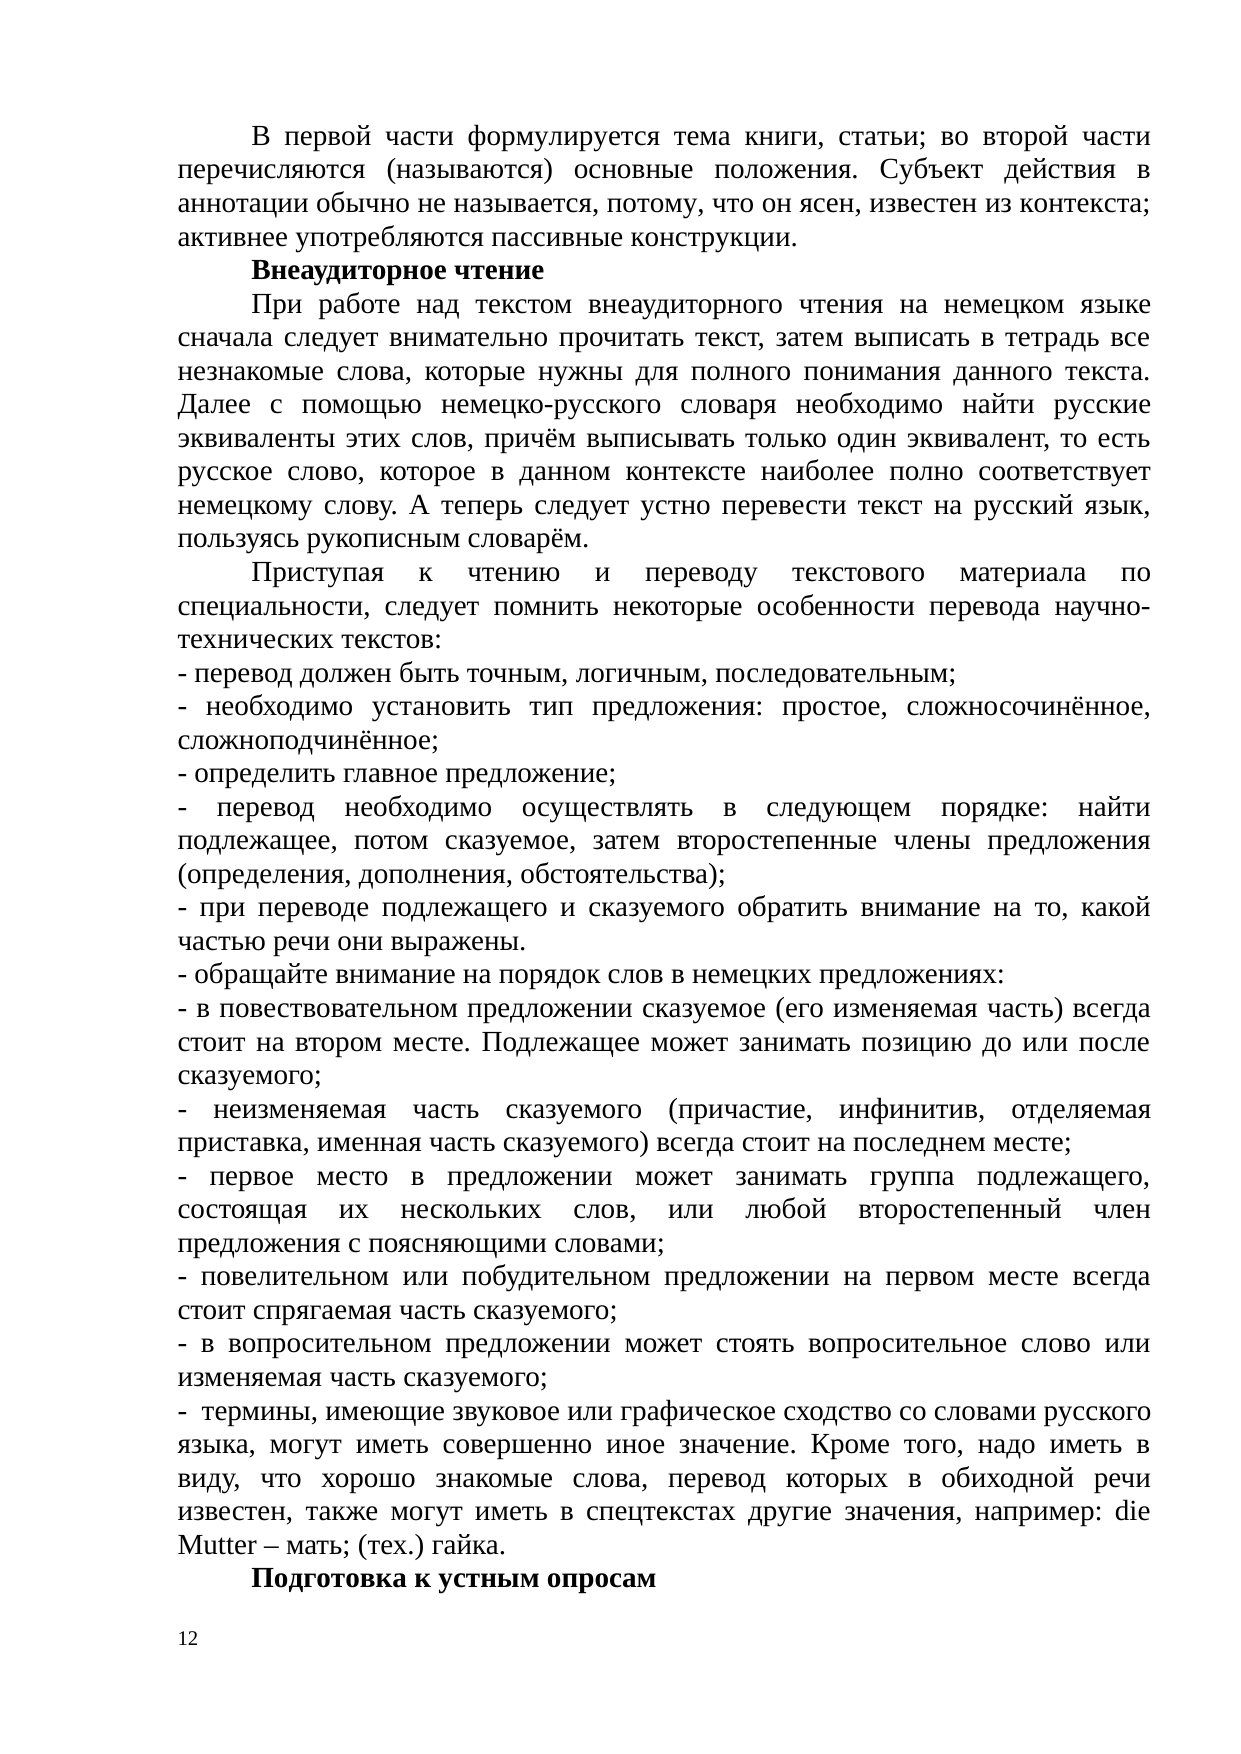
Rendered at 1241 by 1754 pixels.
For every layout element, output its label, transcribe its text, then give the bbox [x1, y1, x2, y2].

text Приступая к чтению и переводу текстового материала по специальности, следует помнить некоторые особенности перевода научно-технических текстов: [177, 554, 1152, 655]
text Подготовка к устным опросам [177, 1560, 1152, 1594]
text - в повествовательном предложении сказуемое (его изменяемая часть) всегда стоит на втором месте. Подлежащее может занимать позицию до или после сказуемого; [177, 990, 1152, 1091]
text Внеаудиторное чтение [177, 252, 1152, 286]
text При работе над текстом внеаудиторного чтения на немецком языке сначала следует внимательно прочитать текст, затем выписать в тетрадь все незнакомые слова, которые нужны для полного понимания данного текста. Далее с помощью немецко-русского словаря необходимо найти русские эквиваленты этих слов, причём выписывать только один эквивалент, то есть русское слово, которое в данном контексте наиболее полно соответствует немецкому слову. А теперь следует устно перевести текст на русский язык, пользуясь рукописным словарём. [177, 286, 1152, 554]
text - перевод должен быть точным, логичным, последовательным; [177, 655, 1152, 688]
text - термины, имеющие звуковое или графическое сходство со словами русского языка, могут иметь совершенно иное значение. Кроме того, надо иметь в виду, что хорошо знакомые слова, перевод которых в обиходной речи известен, также могут иметь в спецтекстах другие значения, например: die Mutter – мать; (тех.) гайка. [177, 1393, 1152, 1560]
text - при переводе подлежащего и сказуемого обратить внимание на то, какой частью речи они выражены. [177, 889, 1152, 957]
text - неизменяемая часть сказуемого (причастие, инфинитив, отделяемая приставка, именная часть сказуемого) всегда стоит на последнем месте; [177, 1091, 1152, 1158]
text - первое место в предложении может занимать группа подлежащего, состоящая их нескольких слов, или любой второстепенный член предложения с поясняющими словами; [177, 1158, 1152, 1258]
text - перевод необходимо осуществлять в следующем порядке: найти подлежащее, потом сказуемое, затем второстепенные члены предложения (определения, дополнения, обстоятельства); [177, 789, 1152, 889]
text - в вопросительном предложении может стоять вопросительное слово или изменяемая часть сказуемого; [177, 1326, 1152, 1393]
text - обращайте внимание на порядок слов в немецких предложениях: [177, 957, 1152, 990]
text - повелительном или побудительном предложении на первом месте всегда стоит спрягаемая часть сказуемого; [177, 1258, 1152, 1326]
text В первой части формулируется тема книги, статьи; во второй части перечисляются (называются) основные положения. Субъект действия в аннотации обычно не называется, потому, что он ясен, известен из контекста; активнее употребляются пассивные конструкции. [177, 118, 1152, 252]
text - необходимо установить тип предложения: простое, сложносочинённое, сложноподчинённое; [177, 688, 1152, 755]
text - определить главное предложение; [177, 755, 1152, 789]
